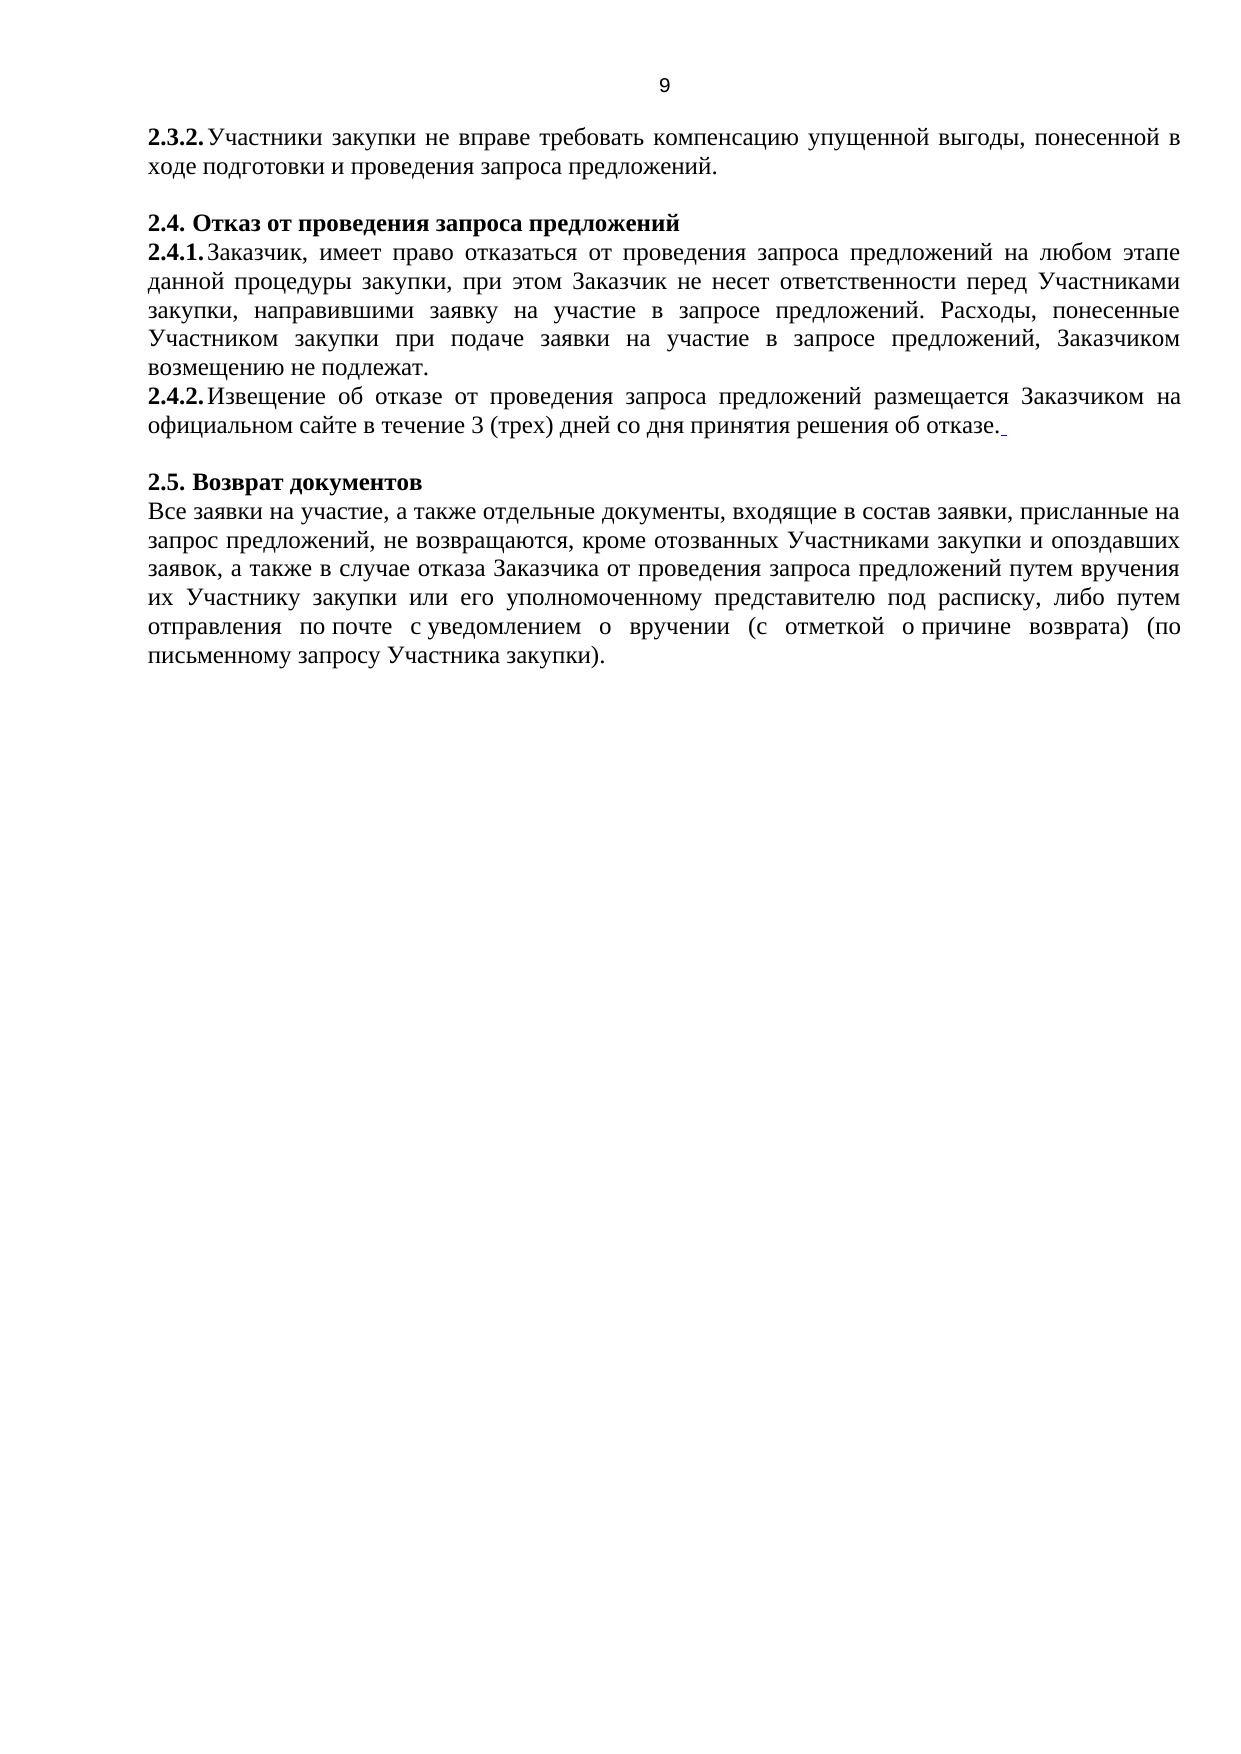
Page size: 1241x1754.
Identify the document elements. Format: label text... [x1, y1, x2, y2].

list Возврат документов [148, 467, 1181, 496]
list Извещение об отказе от проведения запроса предложений размещается Заказчиком на официальном сайте в течение 3 (трех) дней со дня принятия решения об отказе. [148, 381, 1181, 438]
text Все заявки на участие, а также отдельные документы, входящие в состав заявки, присланные на запрос предложений, не возвращаются, кроме отозванных Участниками закупки и опоздавших заявок, а также в случае отказа Заказчика от проведения запроса предложений путем вручения их Участнику закупки или его уполномоченному представителю под расписку, либо путем отправления по почте с уведомлением о вручении (с отметкой о причине возврата) (по письменному запросу Участника закупки). [148, 496, 1181, 668]
list Отказ от проведения запроса предложений [148, 208, 1181, 237]
list Заказчик, имеет право отказаться от проведения запроса предложений на любом этапе данной процедуры закупки, при этом Заказчик не несет ответственности перед Участниками закупки, направившими заявку на участие в запросе предложений. Расходы, понесенные Участником закупки при подаче заявки на участие в запросе предложений, Заказчиком возмещению не подлежат. [148, 237, 1181, 381]
list Участники закупки не вправе требовать компенсацию упущенной выгоды, понесенной в ходе подготовки и проведения запроса предложений. [148, 122, 1181, 180]
